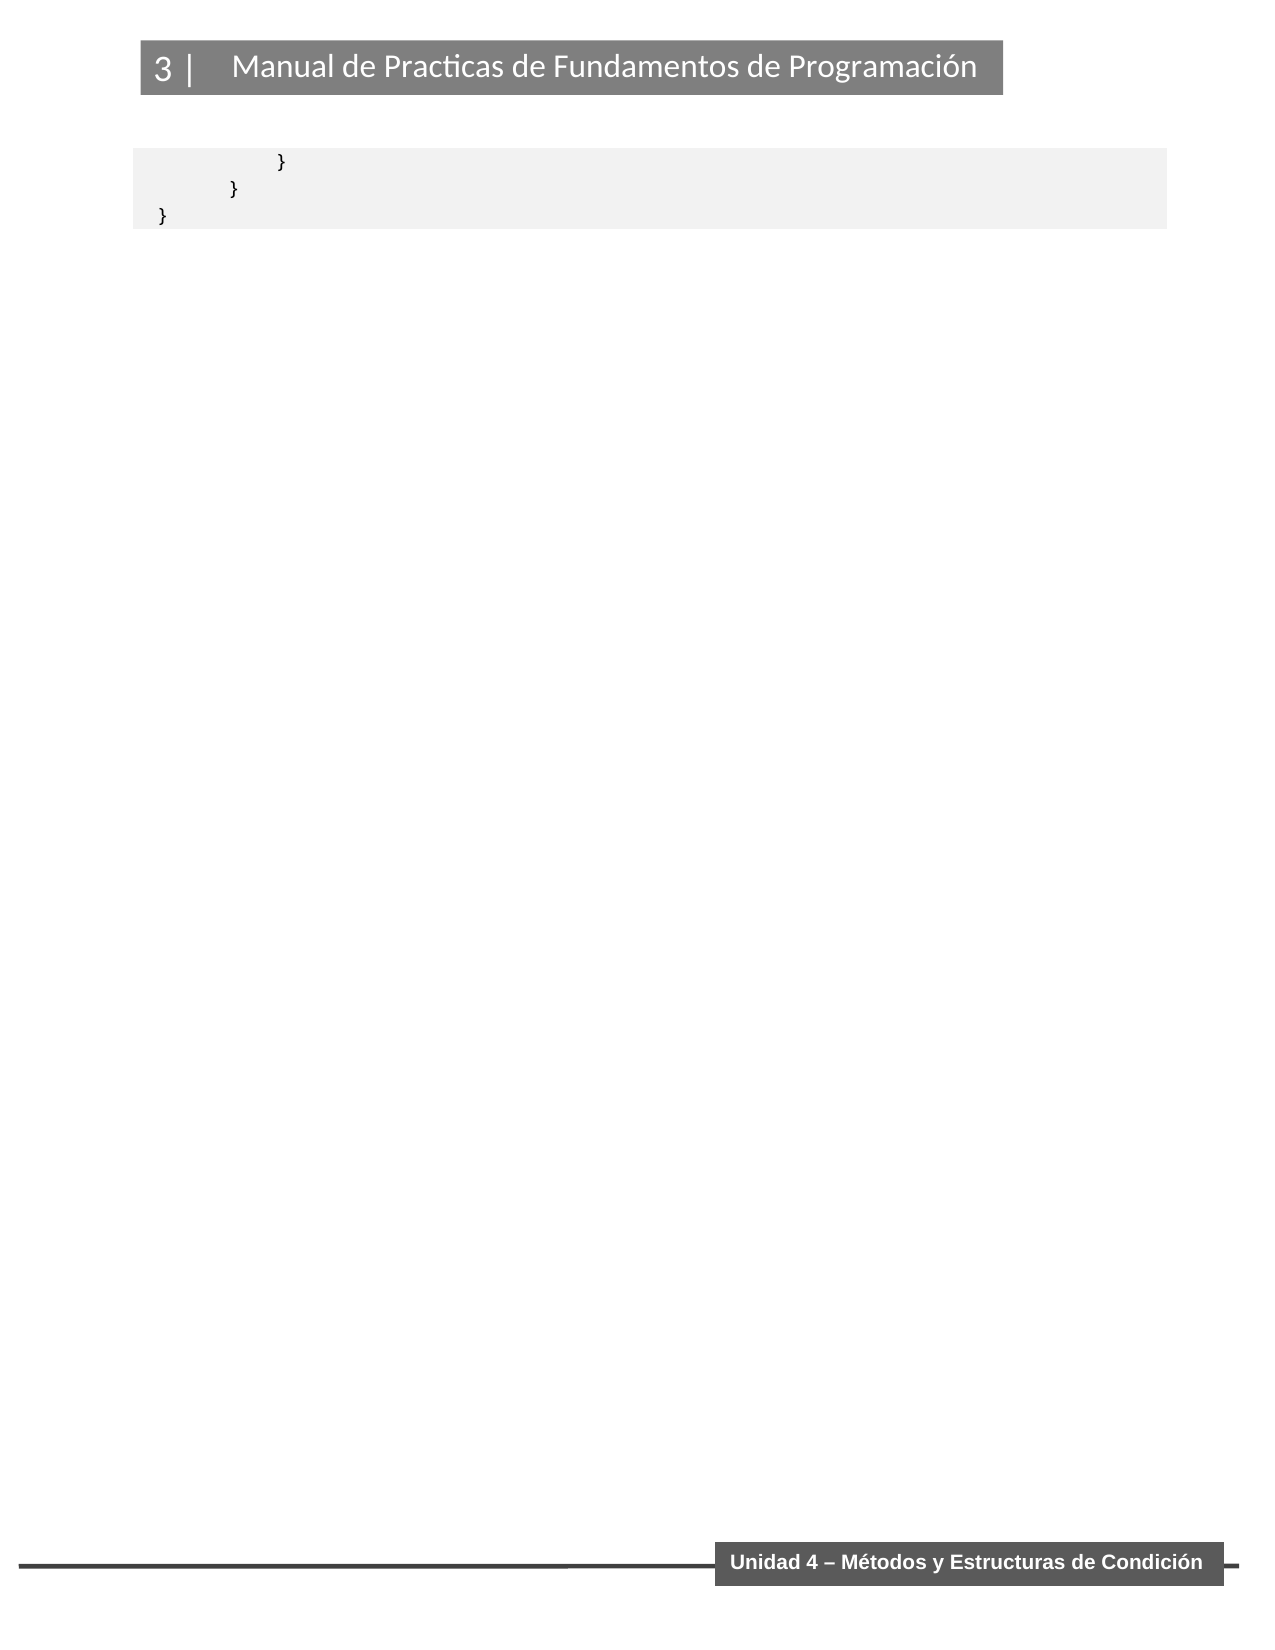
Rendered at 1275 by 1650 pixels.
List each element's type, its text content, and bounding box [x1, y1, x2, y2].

text } [133, 148, 1167, 175]
text } [133, 202, 1167, 229]
text } [133, 175, 1167, 202]
